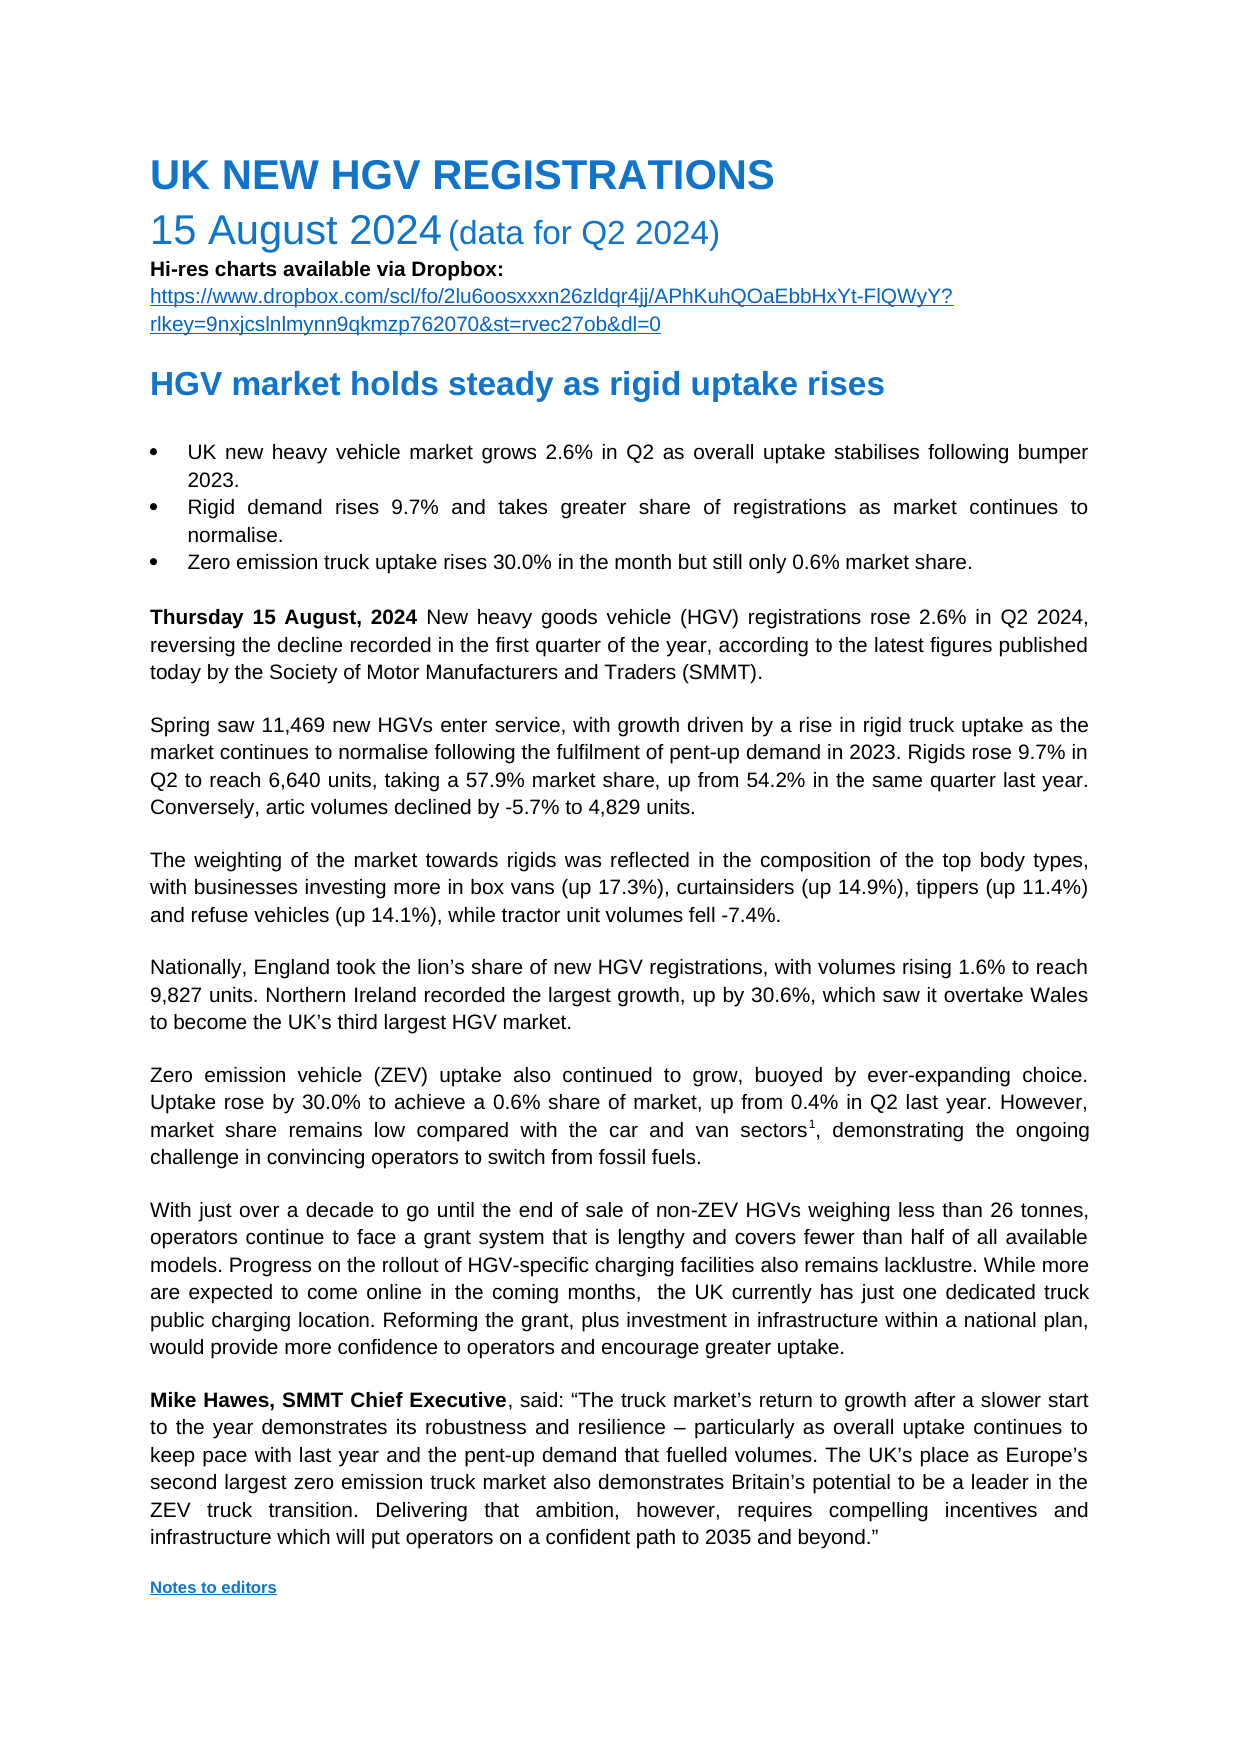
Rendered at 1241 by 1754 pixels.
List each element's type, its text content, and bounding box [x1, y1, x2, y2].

text Thursday 15 August, 2024 New heavy goods vehicle (HGV) registrations rose 2.6% in Q2 2024, reversing the decline recorded in the first quarter of the year, according to the latest figures published today by the Society of Motor Manufacturers and Traders (SMMT). [150, 605, 1090, 684]
list Rigid demand rises 9.7% and takes greater share of registrations as market continues to normalise. [150, 495, 1090, 546]
text Notes to editors [150, 1578, 1090, 1597]
text Zero emission vehicle (ZEV) uptake also continued to grow, buoyed by ever-expanding choice. Uptake rose by 30.0% to achieve a 0.6% share of market, up from 0.4% in Q2 last year. However, market share remains low compared with the car and van sectors1, demonstrating the ongoing challenge in convincing operators to switch from fossil fuels. [150, 1063, 1090, 1169]
text The weighting of the market towards rigids was reflected in the composition of the top body types, with businesses investing more in box vans (up 17.3%), curtainsiders (up 14.9%), tippers (up 11.4%) and refuse vehicles (up 14.1%), while tractor unit volumes fell -7.4%. [150, 848, 1090, 927]
list Zero emission truck uptake rises 30.0% in the month but still only 0.6% market share. [150, 550, 1090, 574]
text HGV market holds steady as rigid uptake rises [150, 364, 1090, 436]
text With just over a decade to go until the end of sale of non-ZEV HGVs weighing less than 26 tonnes, operators continue to face a grant system that is lengthy and covers fewer than half of all available models. Progress on the rollout of HGV-specific charging facilities also remains lacklustre. While more are expected to come online in the coming months, the UK currently has just one dedicated truck public charging location. Reforming the grant, plus investment in infrastructure within a national plan, would provide more confidence to operators and encourage greater uptake. [150, 1198, 1090, 1359]
list UK new heavy vehicle market grows 2.6% in Q2 as overall uptake stabilises following bumper 2023. [150, 440, 1090, 491]
text Spring saw 11,469 new HGVs enter service, with growth driven by a rise in rigid truck uptake as the market continues to normalise following the fulfilment of pent-up demand in 2023. Rigids rose 9.7% in Q2 to reach 6,640 units, taking a 57.9% market share, up from 54.2% in the same quarter last year. Conversely, artic volumes declined by -5.7% to 4,829 units. [150, 713, 1090, 819]
text Nationally, England took the lion’s share of new HGV registrations, with volumes rising 1.6% to reach 9,827 units. Northern Ireland recorded the largest growth, up by 30.6%, which saw it overtake Wales to become the UK’s third largest HGV market. [150, 955, 1090, 1034]
text UK NEW HGV REGISTRATIONS 15 August 2024 (data for Q2 2024) Hi-res charts available via Dropbox: https://www.dropbox.com/scl/fo/2lu6oosxxxn26zldqr4jj/APhKuhQOaEbbHxYt-FlQWyY?rlkey=9nxjcslnlmynn9qkmzp762070&st=rvec27ob&dl=0 [150, 150, 1090, 336]
text Mike Hawes, SMMT Chief Executive, said: “The truck market’s return to growth after a slower start to the year demonstrates its robustness and resilience – particularly as overall uptake continues to keep pace with last year and the pent-up demand that fuelled volumes. The UK’s place as Europe’s second largest zero emission truck market also demonstrates Britain’s potential to be a leader in the ZEV truck transition. Delivering that ambition, however, requires compelling incentives and infrastructure which will put operators on a confident path to 2035 and beyond.” [150, 1388, 1090, 1549]
